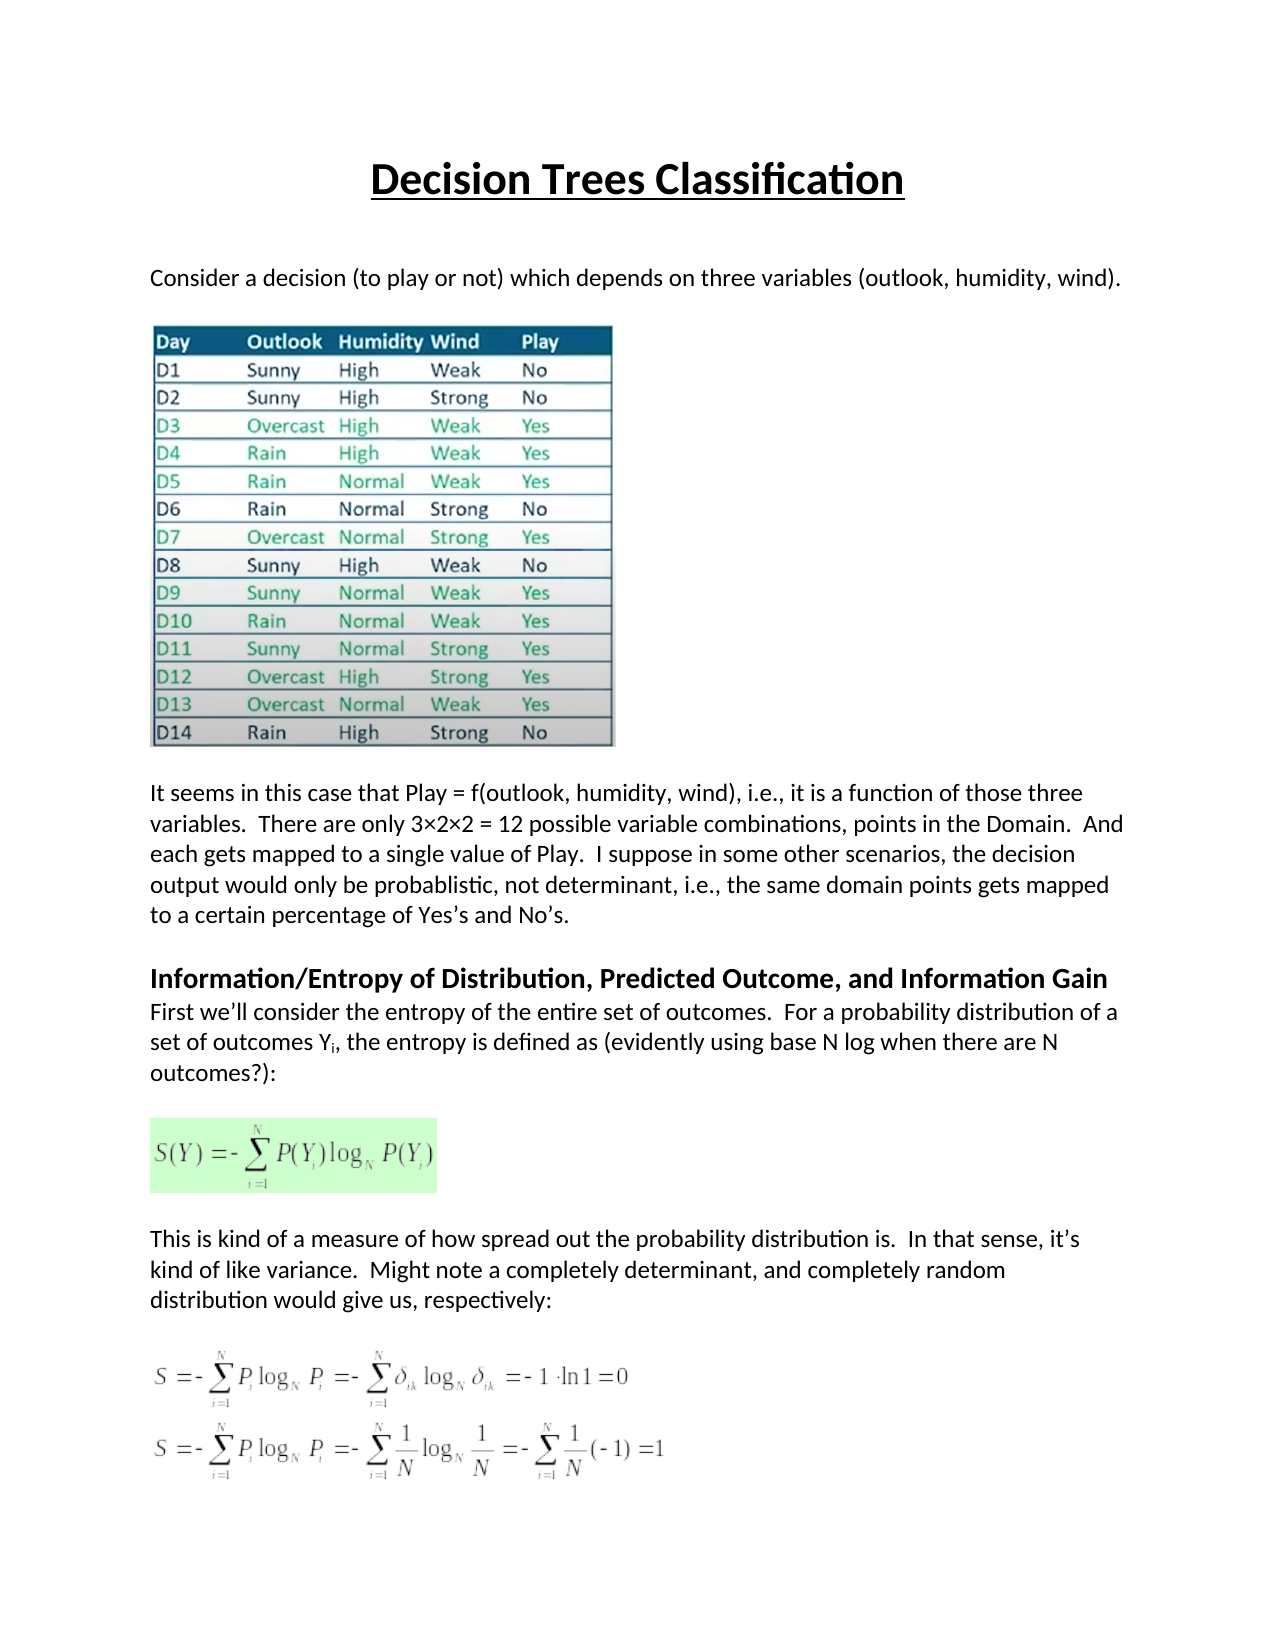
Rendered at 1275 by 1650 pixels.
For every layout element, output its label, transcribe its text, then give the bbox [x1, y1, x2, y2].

text It seems in this case that Play = f(outlook, humidity, wind), i.e., it is a function of those three variables. There are only 3×2×2 = 12 possible variable combinations, points in the Domain. And each gets mapped to a single value of Play. I suppose in some other scenarios, the decision output would only be probablistic, not determinant, i.e., the same domain points gets mapped to a certain percentage of Yes’s and No’s. [150, 777, 1125, 930]
text This is kind of a measure of how spread out the probability distribution is. In that sense, it’s kind of like variance. Might note a completely determinant, and completely random distribution would give us, respectively: [150, 1224, 1125, 1315]
text Consider a decision (to play or not) which depends on three variables (outlook, humidity, wind). [150, 262, 1125, 292]
text Decision Trees Classification [150, 150, 1125, 206]
picture [150, 323, 616, 747]
text First we’ll consider the entropy of the entire set of outcomes. For a probability distribution of a set of outcomes Yi, the entropy is defined as (evidently using base N log when there are N outcomes?): [150, 996, 1125, 1088]
text Information/Entropy of Distribution, Predicted Outcome, and Information Gain [150, 960, 1125, 996]
